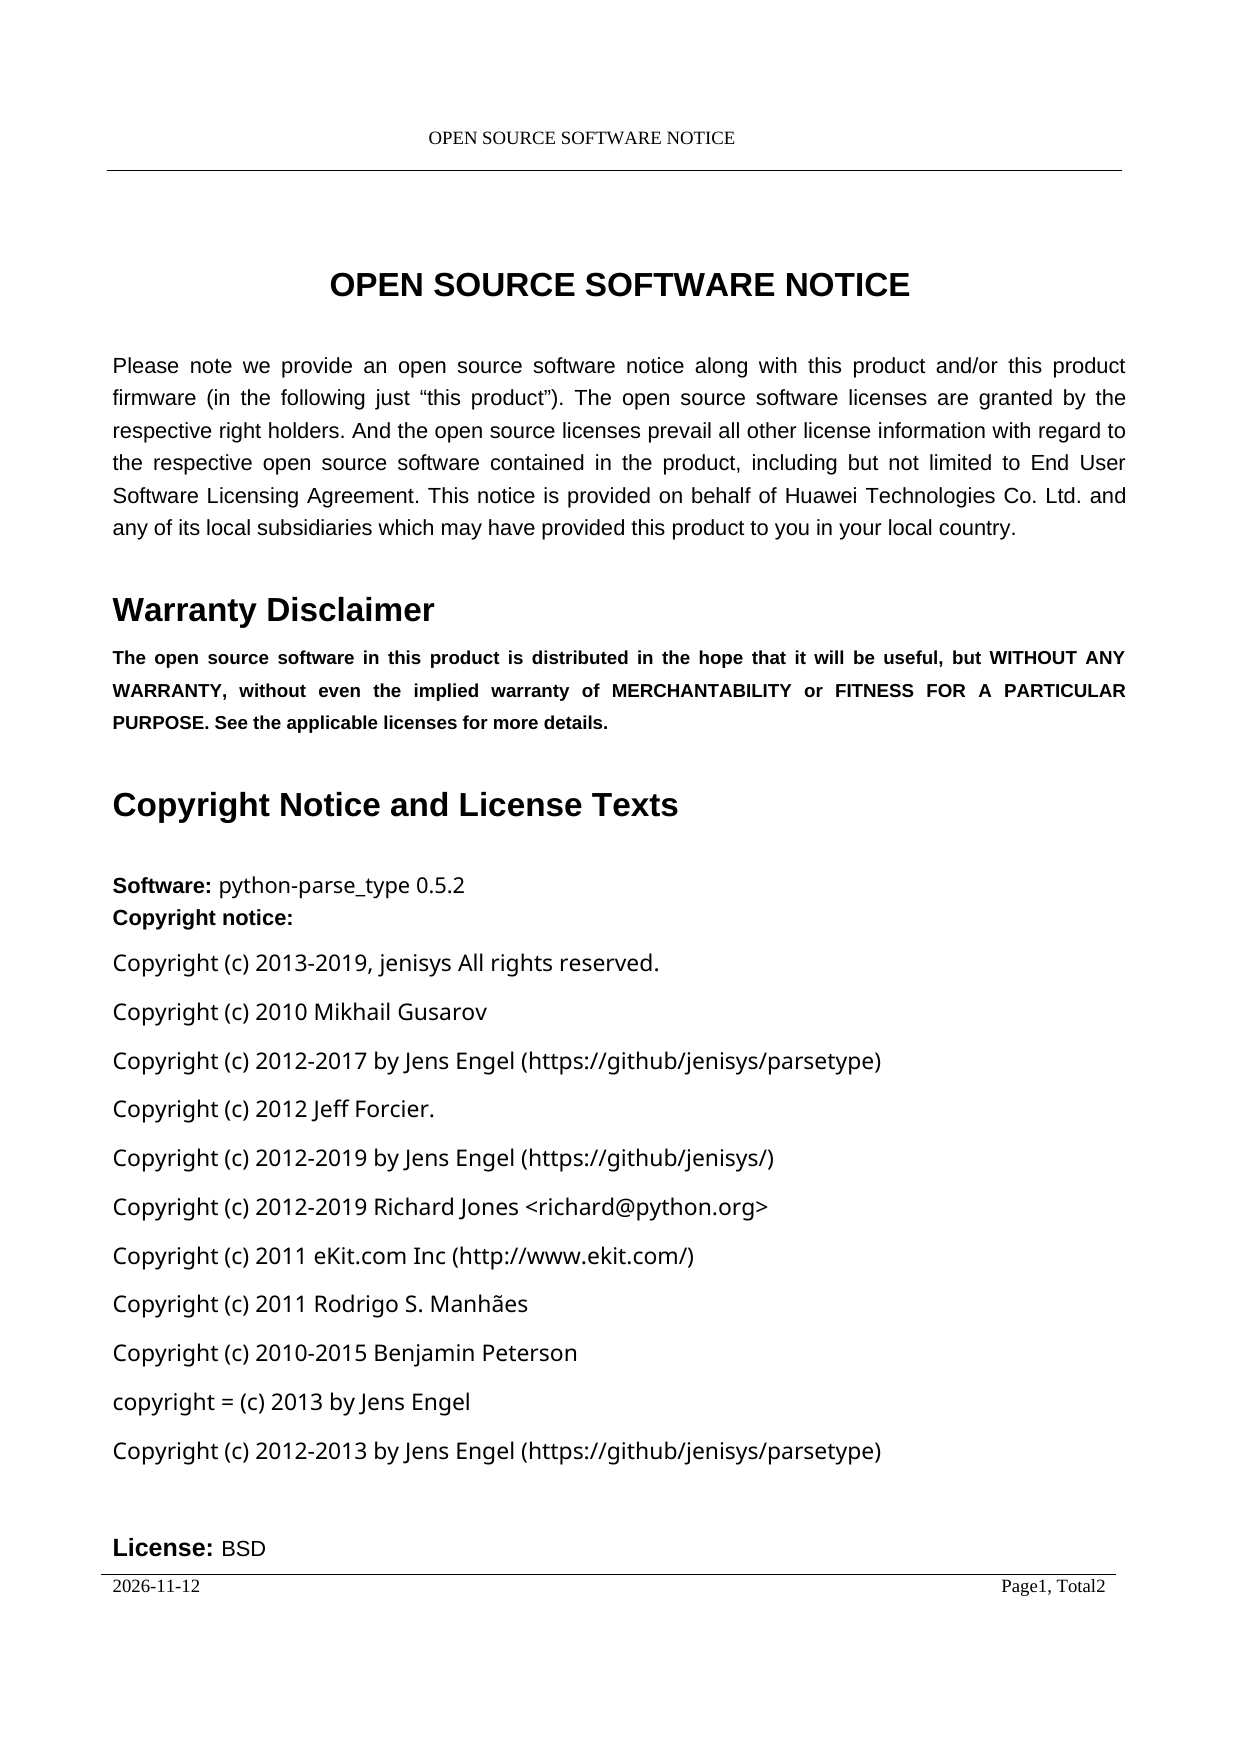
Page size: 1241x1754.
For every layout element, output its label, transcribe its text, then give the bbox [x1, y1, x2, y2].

text Warranty Disclaimer [112, 576, 1128, 641]
text Copyright (c) 2013-2019, jenisys All rights reserved. Copyright (c) 2010 Mikhail Gusarov Copyright (c) 2012-2017 by Jens Engel (https://github/jenisys/parsetype) Copyright (c) 2012 Jeff Forcier. Copyright (c) 2012-2019 by Jens Engel (https://github/jenisys/) Copyright (c) 2012-2019 Richard Jones <richard@python.org> Copyright (c) 2011 eKit.com Inc (http://www.ekit.com/) Copyright (c) 2011 Rodrigo S. Manhães Copyright (c) 2010-2015 Benjamin Peterson copyright = (c) 2013 by Jens Engel Copyright (c) 2012-2013 by Jens Engel (https://github/jenisys/parsetype) [112, 947, 1128, 1515]
text Please note we provide an open source software notice along with this product and/or this product firmware (in the following just “this product”). The open source software licenses are granted by the respective right holders. And the open source licenses prevail all other license information with regard to the respective open source software contained in the product, including but not limited to End User Software Licensing Agreement. This notice is provided on behalf of Huawei Technologies Co. Ltd. and any of its local subsidiaries which may have provided this product to you in your local country. [112, 349, 1128, 544]
text OPEN SOURCE SOFTWARE NOTICE [112, 251, 1128, 316]
text Copyright notice: [112, 901, 1128, 934]
text Software: python-parse_type 0.5.2 [112, 869, 1128, 901]
text Copyright Notice and License Texts [112, 771, 1128, 836]
text The open source software in this product is distributed in the hope that it will be useful, but WITHOUT ANY WARRANTY, without even the implied warranty of MERCHANTABILITY or FITNESS FOR A PARTICULAR PURPOSE. See the applicable licenses for more details. [112, 641, 1128, 739]
text License: BSD [112, 1532, 1128, 1564]
